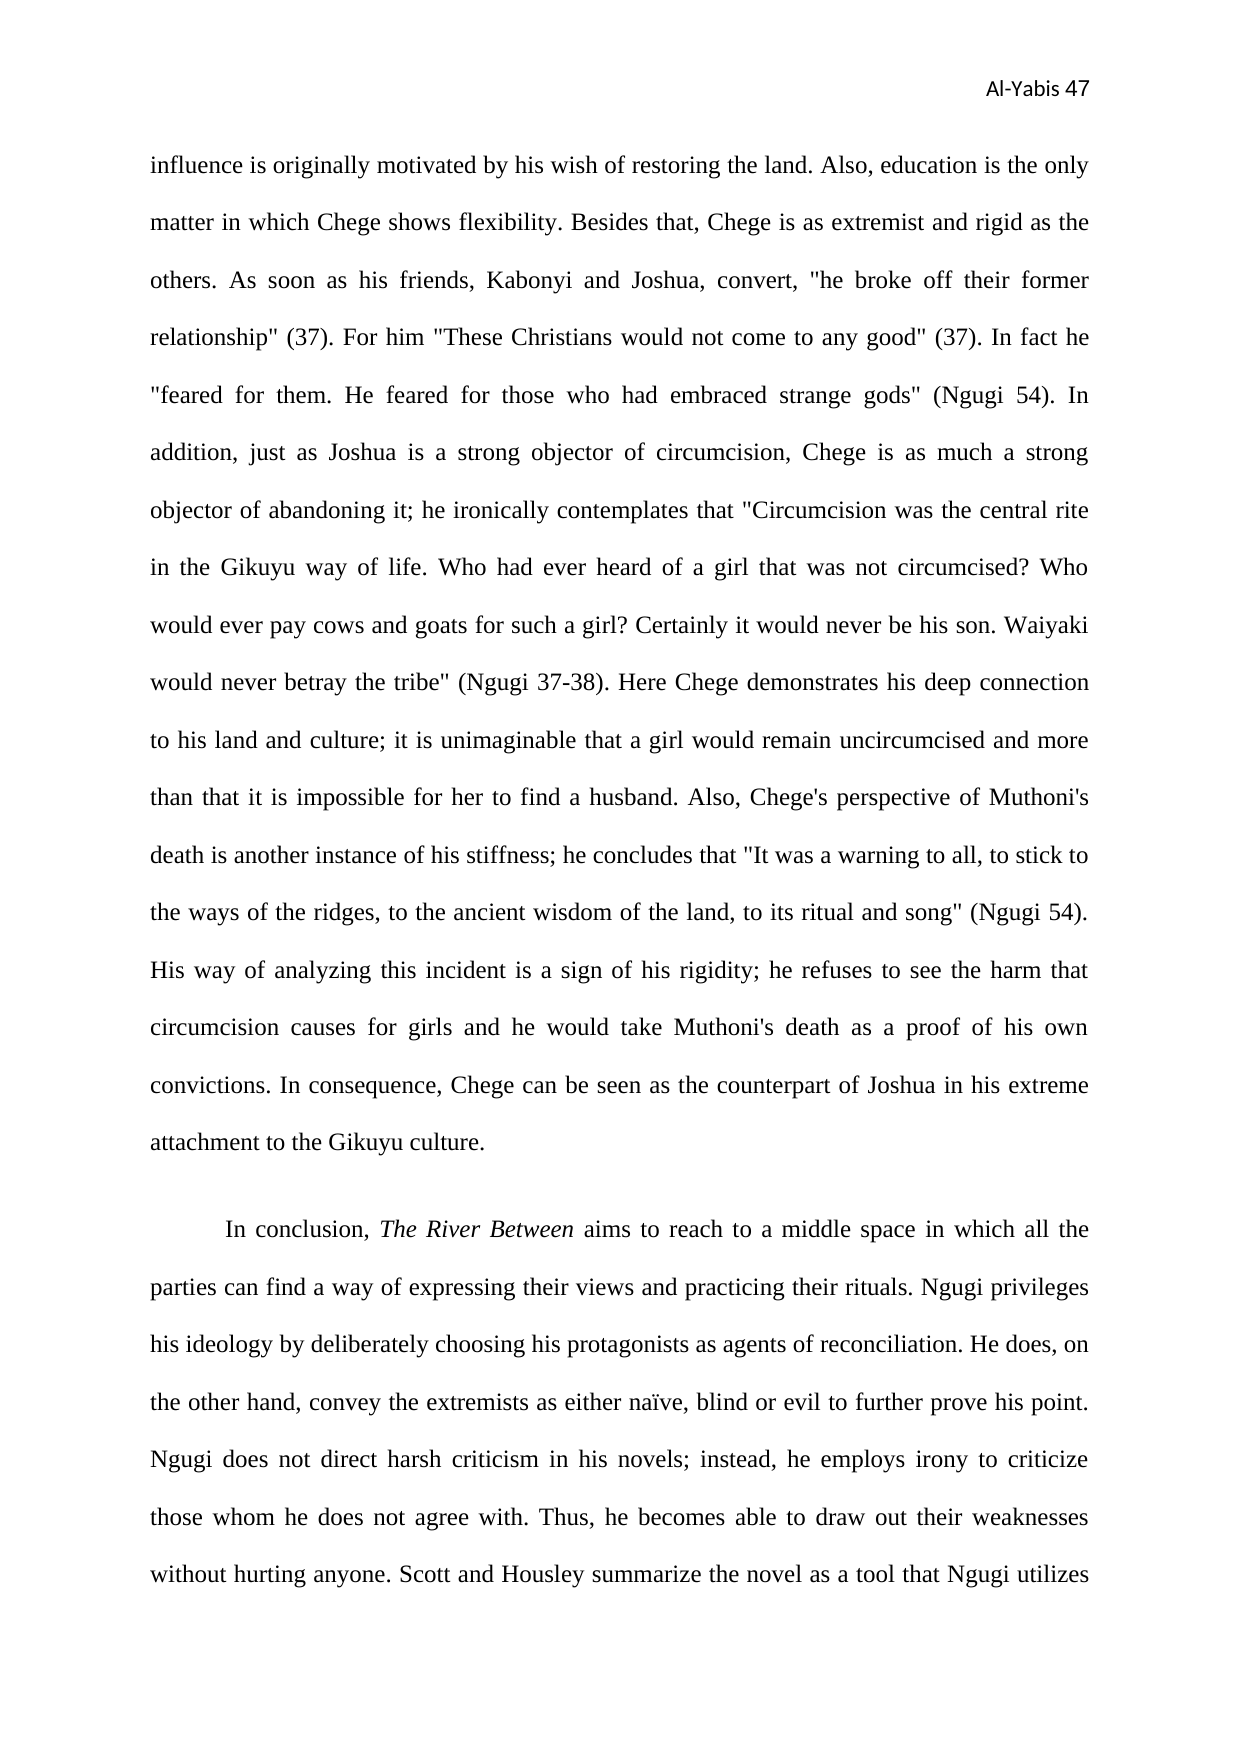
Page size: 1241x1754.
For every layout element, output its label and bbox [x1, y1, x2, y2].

text [150, 150, 1090, 1156]
text [150, 1214, 1090, 1588]
